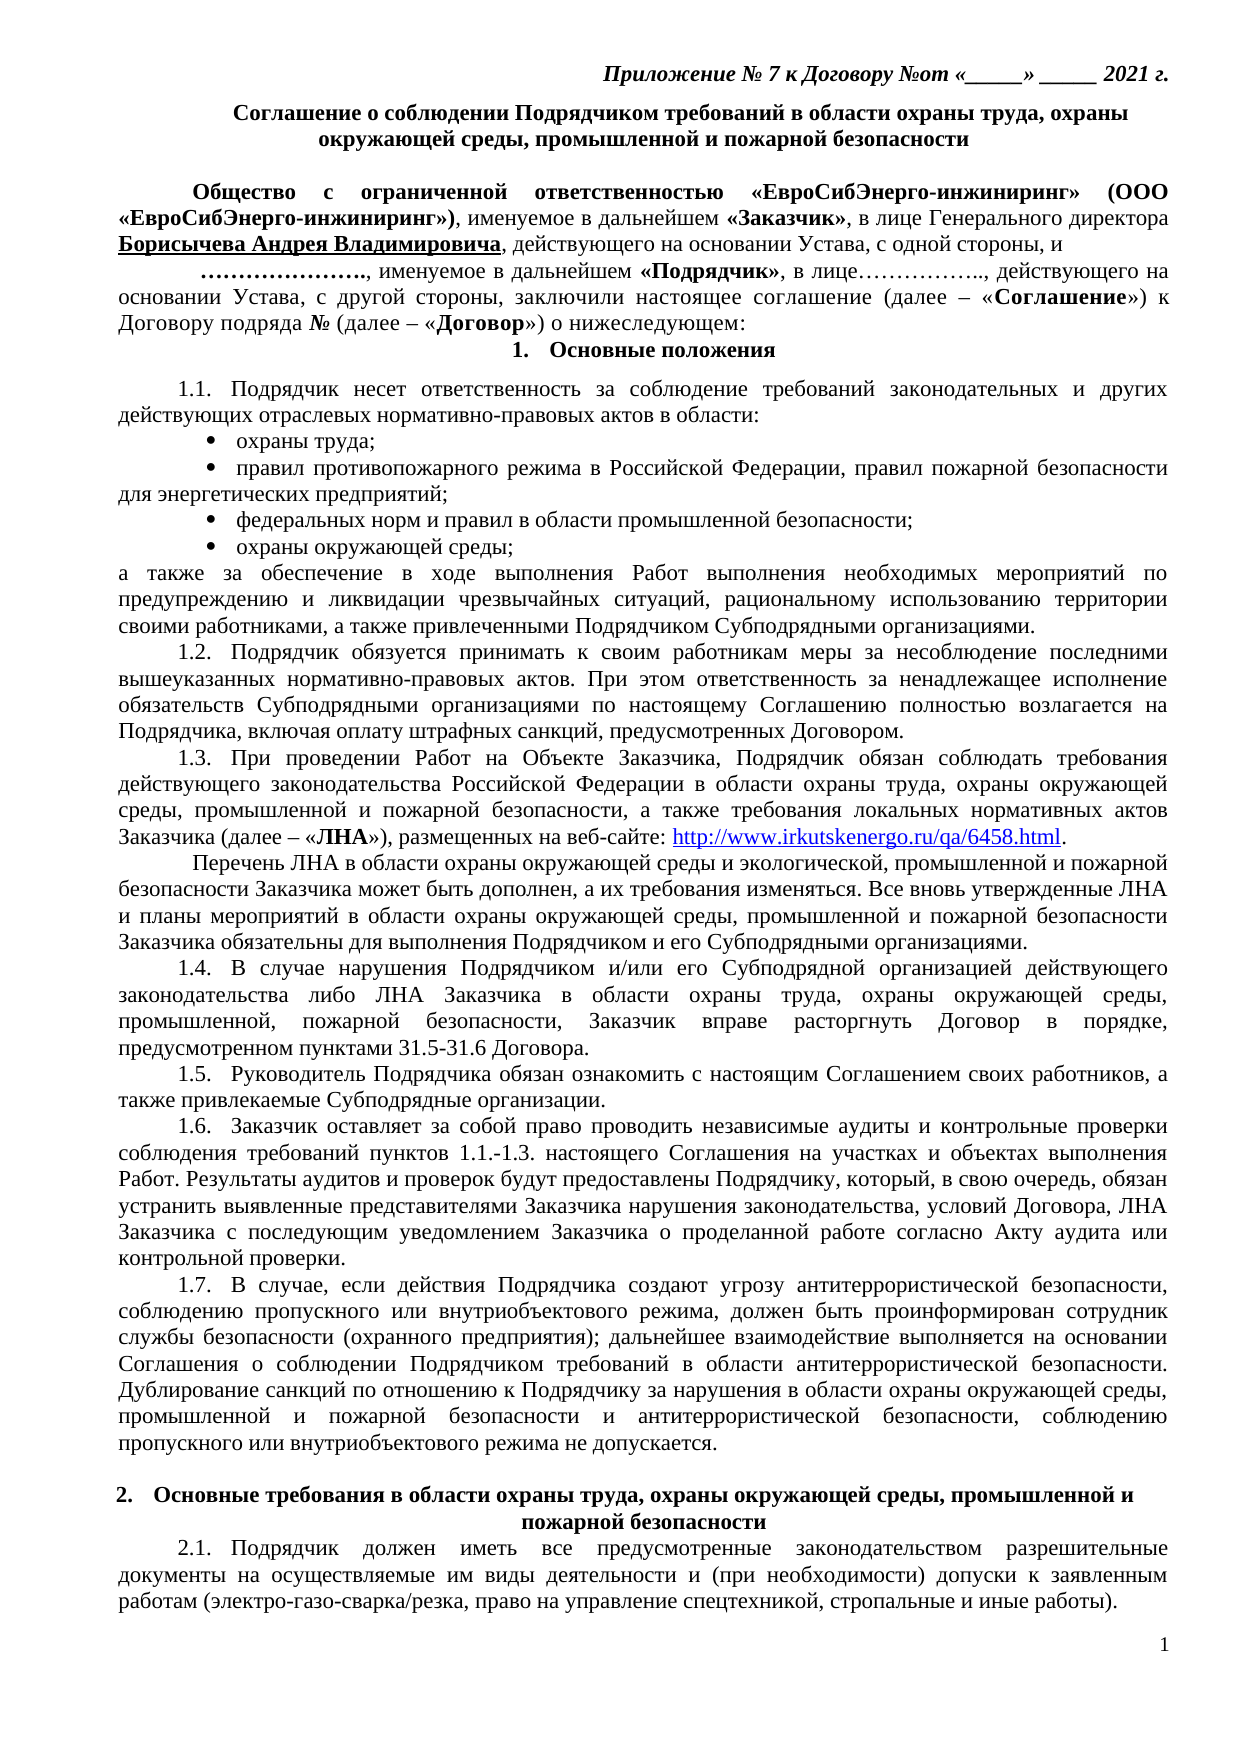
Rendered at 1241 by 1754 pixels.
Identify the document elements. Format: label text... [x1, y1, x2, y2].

list Заказчик оставляет за собой право проводить независимые аудиты и контрольные проверки соблюдения требований пунктов 1.1.-1.3. настоящего Соглашения на участках и объектах выполнения Работ. Результаты аудитов и проверок будут предоставлены Подрядчику, который, в свою очередь, обязан устранить выявленные представителями Заказчика нарушения законодательства, условий Договора, ЛНА Заказчика с последующим уведомлением Заказчика о проделанной работе согласно Акту аудита или контрольной проверки. [118, 1113, 1169, 1271]
text а также за обеспечение в ходе выполнения Работ выполнения необходимых мероприятий по предупреждению и ликвидации чрезвычайных ситуаций, рациональному использованию территории своими работниками, а также привлеченными Подрядчиком Субподрядными организациями. [118, 559, 1169, 638]
list При проведении Работ на Объекте Заказчика, Подрядчик обязан соблюдать требования действующего законодательства Российской Федерации в области охраны труда, охраны окружающей среды, промышленной и пожарной безопасности, а также требования локальных нормативных актов Заказчика (далее – «ЛНА»), размещенных на веб-сайте: http://www.irkutskenergo.ru/qa/6458.html. [118, 744, 1169, 849]
list Подрядчик должен иметь все предусмотренные законодательством разрешительные документы на осуществляемые им виды деятельности и (при необходимости) допуски к заявленным работам (электро-газо-сварка/резка, право на управление спецтехникой, стропальные и иные работы). [118, 1534, 1169, 1613]
text Перечень ЛНА в области охраны окружающей среды и экологической, промышленной и пожарной безопасности Заказчика может быть дополнен, а их требования изменяться. Все вновь утвержденные ЛНА и планы мероприятий в области охраны окружающей среды, промышленной и пожарной безопасности Заказчика обязательны для выполнения Подрядчиком и его Субподрядными организациями. [118, 849, 1169, 954]
text Общество с ограниченной ответственностью «ЕвроСибЭнерго-инжиниринг» (ООО «ЕвроСибЭнерго-инжиниринг»), именуемое в дальнейшем «Заказчик», в лице Генерального директора Борисычева Андрея Владимировича, действующего на основании Устава, с одной стороны, и [118, 178, 1169, 257]
list охраны окружающей среды; [118, 533, 1169, 559]
list Приложение № 7 к Договору №от «_____» _____ 2021 г. [118, 60, 1169, 86]
text Соглашение о соблюдении Подрядчиком требований в области охраны труда, охраны окружающей среды, промышленной и пожарной безопасности [118, 99, 1169, 151]
list Подрядчик обязуется принимать к своим работникам меры за несоблюдение последними вышеуказанных нормативно-правовых актов. При этом ответственность за ненадлежащее исполнение обязательств Субподрядными организациями по настоящему Соглашению полностью возлагается на Подрядчика, включая оплату штрафных санкций, предусмотренных Договором. [118, 638, 1169, 744]
list охраны труда; [118, 427, 1169, 454]
list Руководитель Подрядчика обязан ознакомить с настоящим Соглашением своих работников, а также привлекаемые Субподрядные организации. [118, 1060, 1169, 1113]
list В случае, если действия Подрядчика создают угрозу антитеррористической безопасности, соблюдению пропускного или внутриобъектового режима, должен быть проинформирован сотрудник службы безопасности (охранного предприятия); дальнейшее взаимодействие выполняется на основании Соглашения о соблюдении Подрядчиком требований в области антитеррористической безопасности. Дублирование санкций по отношению к Подрядчику за нарушения в области охраны окружающей среды, промышленной и пожарной безопасности и антитеррористической безопасности, соблюдению пропускного или внутриобъектового режима не допускается. [118, 1271, 1169, 1455]
list Подрядчик несет ответственность за соблюдение требований законодательных и других действующих отраслевых нормативно-правовых актов в области: [118, 375, 1169, 427]
list Основные требования в области охраны труда, охраны окружающей среды, промышленной и пожарной безопасности [81, 1482, 1169, 1534]
list В случае нарушения Подрядчиком и/или его Субподрядной организацией действующего законодательства либо ЛНА Заказчика в области охраны труда, охраны окружающей среды, промышленной, пожарной безопасности, Заказчик вправе расторгнуть Договор в порядке, предусмотренном пунктами 31.5-31.6 Договора. [118, 954, 1169, 1060]
list федеральных норм и правил в области промышленной безопасности; [118, 506, 1169, 533]
list Основные положения [118, 336, 1169, 362]
text …………………., именуемое в дальнейшем «Подрядчик», в лице…………….., действующего на основании Устава, с другой стороны, заключили настоящее соглашение (далее – «Соглашение») к Договору подряда № (далее – «Договор») о нижеследующем: [118, 257, 1169, 336]
list правил противопожарного режима в Российской Федерации, правил пожарной безопасности для энергетических предприятий; [118, 454, 1169, 506]
